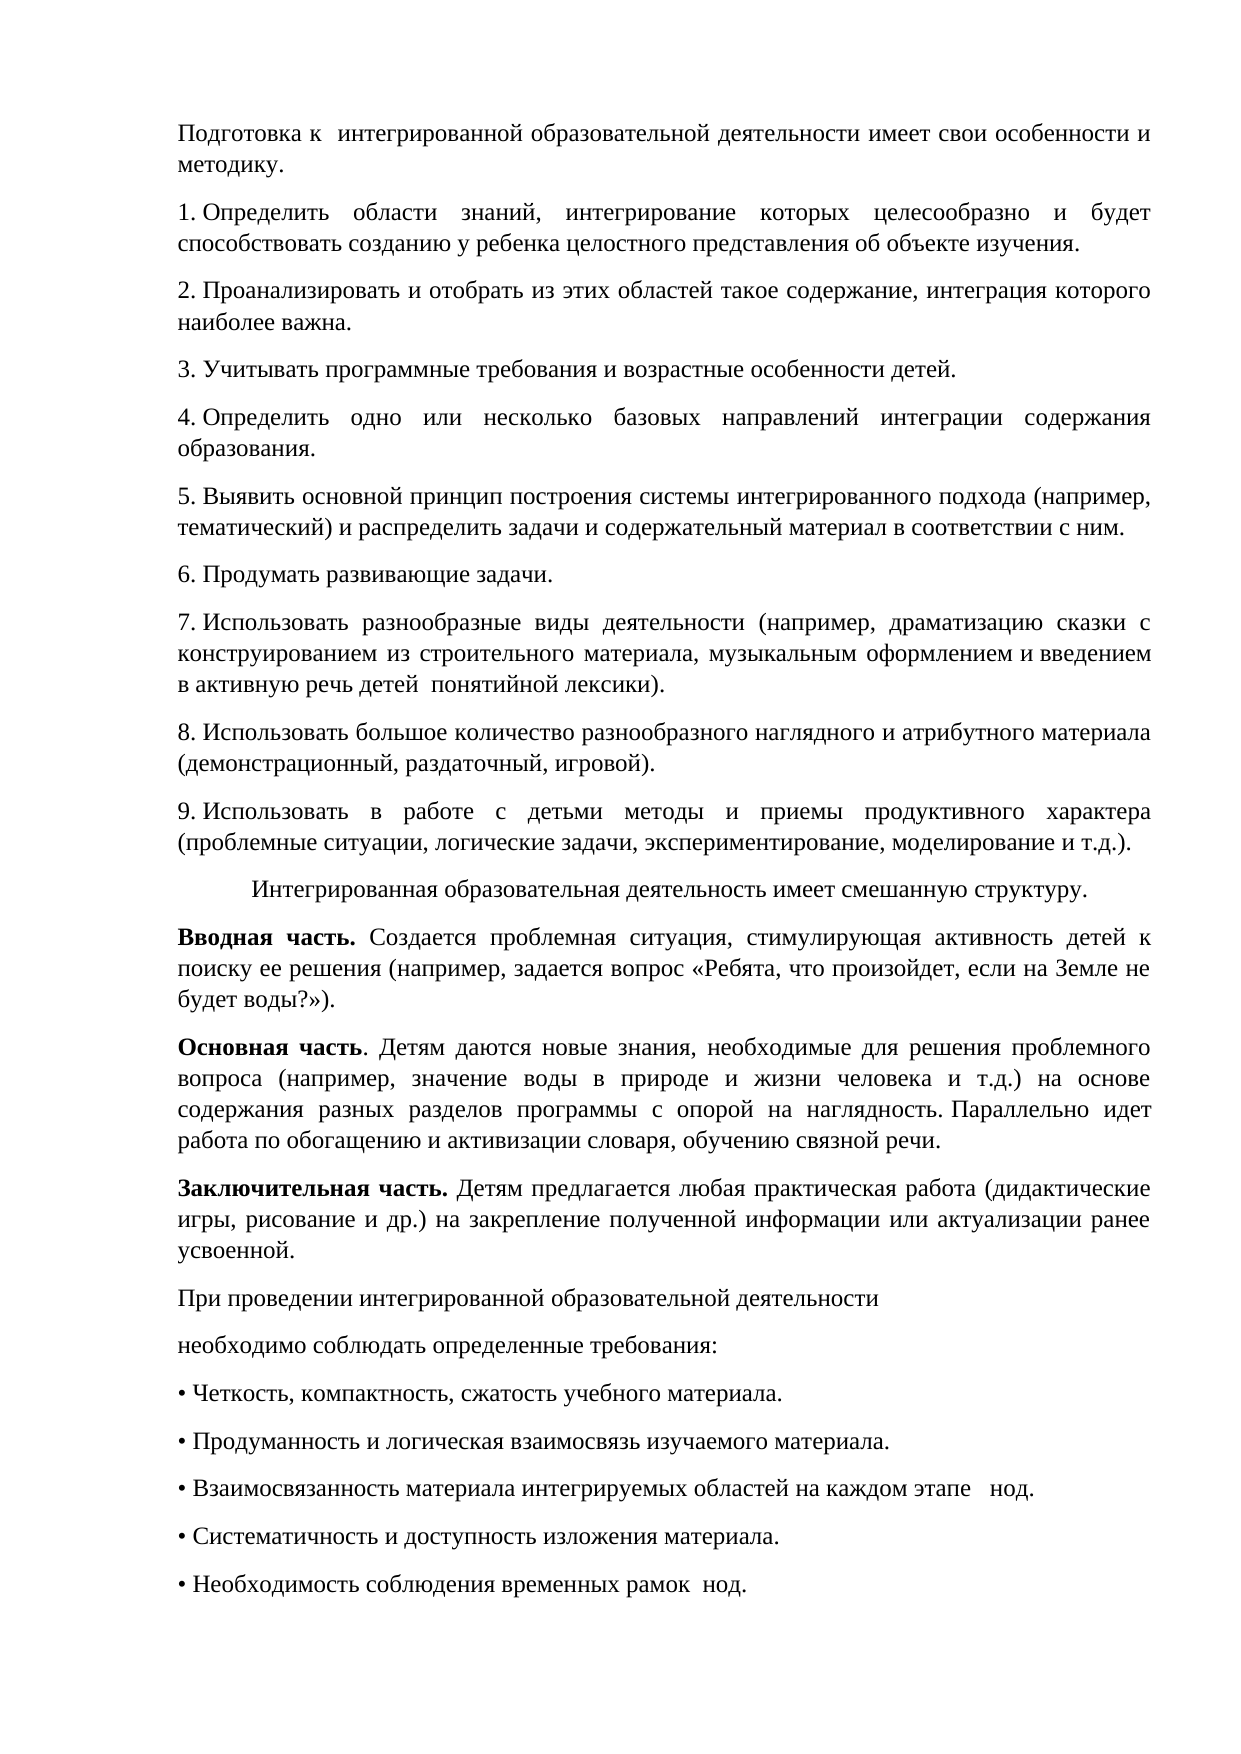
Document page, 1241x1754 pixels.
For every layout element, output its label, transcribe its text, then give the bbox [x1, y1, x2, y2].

text При проведении интегрированной образовательной деятельности [177, 1283, 1152, 1311]
text •​ Четкость, компактность, сжатость учебного материала. [177, 1378, 1152, 1407]
text 3.​ Учитывать программные требования и возрастные особенности детей. [177, 354, 1152, 383]
text 9.​ Использовать в работе с детьми методы и приемы продуктивного характера (проблемные ситуации, логические задачи, экспериментирование, моделирование и т.д.). [177, 796, 1152, 856]
text 8.​ Использовать большое количество разнообразного наглядного и атрибутного материала (демонстрационный, раздаточный, игровой). [177, 717, 1152, 777]
text 1.​ Определить области знаний, интегрирование которых целесообразно и будет способствовать созданию у ребенка целостного представления об объекте изучения. [177, 197, 1152, 257]
text •​ Взаимосвязанность материала интегрируемых областей на каждом этапе нод. [177, 1473, 1152, 1502]
text Интегрированная образовательная деятельность имеет смешанную структуру. [177, 874, 1152, 903]
text 5.​ Выявить основной принцип построения системы интегрированного подхода (например, тематический) и распределить задачи и содержательный материал в соответствии с ним. [177, 481, 1152, 541]
text 4.​ Определить одно или несколько базовых направлений интеграции содержания образования. [177, 402, 1152, 462]
text •​ Продуманность и логическая взаимосвязь изучаемого материала. [177, 1426, 1152, 1454]
text Основная часть. Детям даются новые знания, необходимые для решения проблемного вопроса (например, значение воды в природе и жизни человека и т.д.) на основе содержания разных разделов программы с опорой на наглядность. Параллельно идет работа по обогащению и активизации словаря, обучению связной речи. [177, 1032, 1152, 1154]
text Вводная часть. Создается проблемная ситуация, стимулирующая активность детей к поиску ее решения (например, задается вопрос «Ребята, что произойдет, если на Земле не будет воды?»). [177, 922, 1152, 1013]
text 6.​ Продумать развивающие задачи. [177, 559, 1152, 588]
text Подготовка к интегрированной образовательной деятельности имеет свои особенности и методику. [177, 118, 1152, 178]
text необходимо соблюдать определенные требования: [177, 1330, 1152, 1359]
text 2.​ Проанализировать и отобрать из этих областей такое содержание, интеграция которого наиболее важна. [177, 276, 1152, 335]
text Заключительная часть. Детям предлагается любая практическая работа (дидактические игры, рисование и др.) на закрепление полученной информации или актуализации ранее усвоенной. [177, 1173, 1152, 1264]
text •​ Систематичность и доступность изложения материала. [177, 1521, 1152, 1550]
text •​ Необходимость соблюдения временных рамок нод. [177, 1569, 1152, 1598]
text 7.​ Использовать разнообразные виды деятельности (например, драматизацию сказки с конструированием из строительного материала, музыкальным оформлением и введением в активную речь детей понятийной лексики). [177, 607, 1152, 698]
